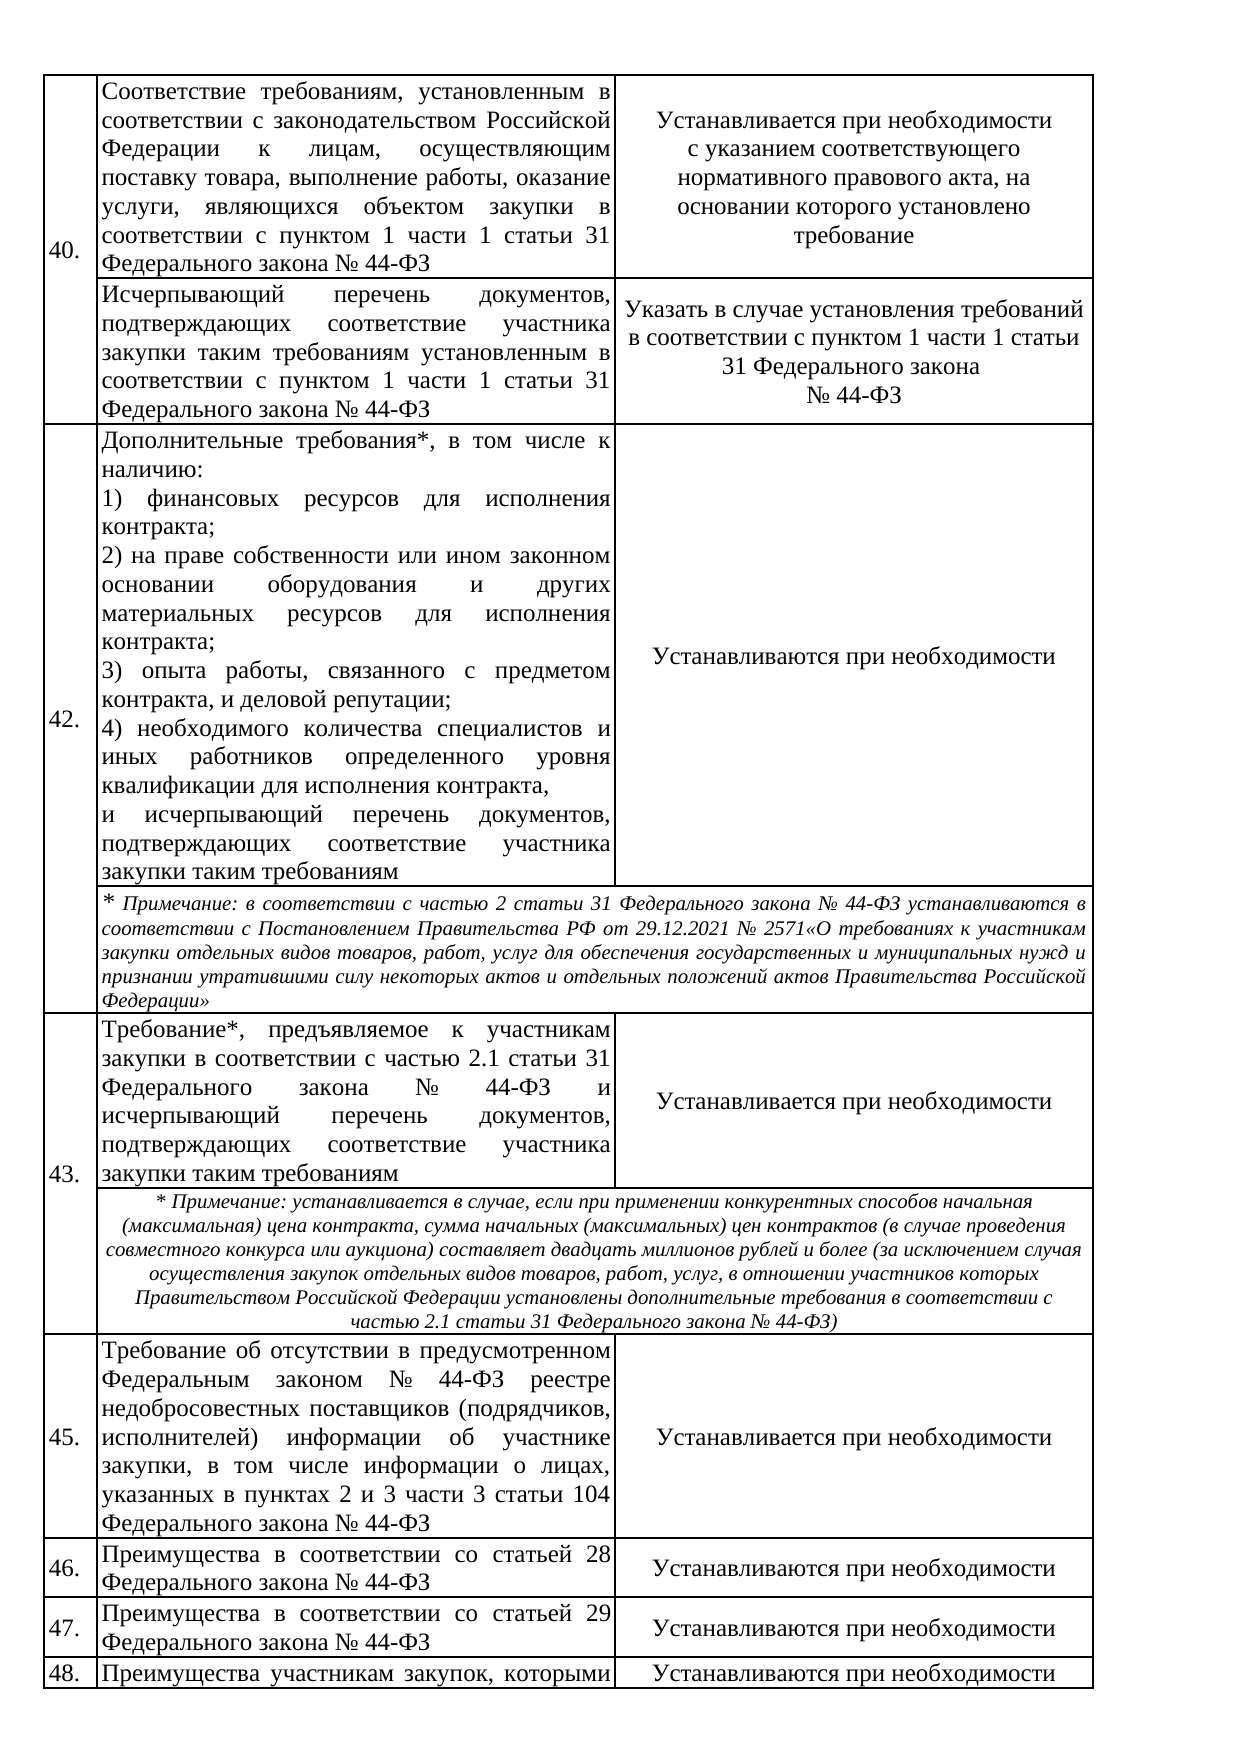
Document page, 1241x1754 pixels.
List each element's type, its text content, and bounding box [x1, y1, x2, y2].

table_cell [45, 425, 96, 1012]
table_cell Устанавливается при необходимости [616, 1335, 1092, 1537]
table_cell [45, 1658, 96, 1687]
table_cell [45, 76, 96, 423]
table_cell Исчерпывающий перечень документов, подтверждающих соответствие участника закупки таким требованиям установленным в соответствии с пунктом 1 части 1 статьи 31 Федерального закона № 44-ФЗ [98, 279, 614, 423]
table_cell [45, 1598, 96, 1656]
table_cell Преимущества в соответствии со статьей 28 Федерального закона № 44-ФЗ [98, 1539, 614, 1596]
table_cell [45, 1539, 96, 1596]
table_cell Устанавливается при необходимости с указанием соответствующего нормативного правового акта, на основании которого установлено требование [616, 76, 1092, 277]
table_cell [98, 1658, 614, 1687]
table_cell Соответствие требованиям, установленным в соответствии с законодательством Российской Федерации к лицам, осуществляющим поставку товара, выполнение работы, оказание услуги, являющихся объектом закупки в соответствии с пунктом 1 части 1 статьи 31 Федерального закона № 44-ФЗ [98, 76, 614, 277]
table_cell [616, 1658, 1092, 1687]
table_cell Устанавливается при необходимости [616, 1014, 1092, 1187]
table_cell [616, 1598, 1092, 1656]
table_cell Требование об отсутствии в предусмотренном Федеральным законом № 44-ФЗ реестре недобросовестных поставщиков (подрядчиков, исполнителей) информации об участнике закупки, в том числе информации о лицах, указанных в пунктах 2 и 3 части 3 статьи 104 Федерального закона № 44-ФЗ [98, 1335, 614, 1537]
table_cell Указать в случае установления требований в соответствии с пунктом 1 части 1 статьи 31 Федерального закона № 44-ФЗ [616, 279, 1092, 423]
table_cell [45, 1335, 96, 1537]
table_cell Требование*, предъявляемое к участникам закупки в соответствии с частью 2.1 статьи 31 Федерального закона № 44-ФЗ и исчерпывающий перечень документов, подтверждающих соответствие участника закупки таким требованиям [98, 1014, 614, 1187]
table_cell * Примечание: в соответствии с частью 2 статьи 31 Федерального закона № 44-ФЗ устанавливаются в соответствии с Постановлением Правительства РФ от 29.12.2021 № 2571«О требованиях к участникам закупки отдельных видов товаров, работ, услуг для обеспечения государственных и муниципальных нужд и признании утратившими силу некоторых актов и отдельных положений актов Правительства Российской Федерации» [98, 887, 1092, 1012]
table_cell Устанавливаются при необходимости [616, 1539, 1092, 1596]
table_cell Устанавливаются при необходимости [616, 425, 1092, 885]
table_cell [45, 1014, 96, 1333]
table_cell Преимущества в соответствии со статьей 29 Федерального закона № 44-ФЗ [98, 1598, 614, 1656]
table_cell Дополнительные требования*, в том числе к наличию: 1) финансовых ресурсов для исполнения контракта; 2) на праве собственности или ином законном основании оборудования и других материальных ресурсов для исполнения контракта; 3) опыта работы, связанного с предметом контракта, и деловой репутации; 4) необходимого количества специалистов и иных работников определенного уровня квалификации для исполнения контракта, и исчерпывающий перечень документов, подтверждающих соответствие участника закупки таким требованиям [98, 425, 614, 885]
table_cell * Примечание: устанавливается в случае, если при применении конкурентных способов начальная (максимальная) цена контракта, сумма начальных (максимальных) цен контрактов (в случае проведения совместного конкурса или аукциона) составляет двадцать миллионов рублей и более (за исключением случая осуществления закупок отдельных видов товаров, работ, услуг, в отношении участников которых Правительством Российской Федерации установлены дополнительные требования в соответствии с частью 2.1 статьи 31 Федерального закона № 44-ФЗ) [98, 1189, 1092, 1333]
